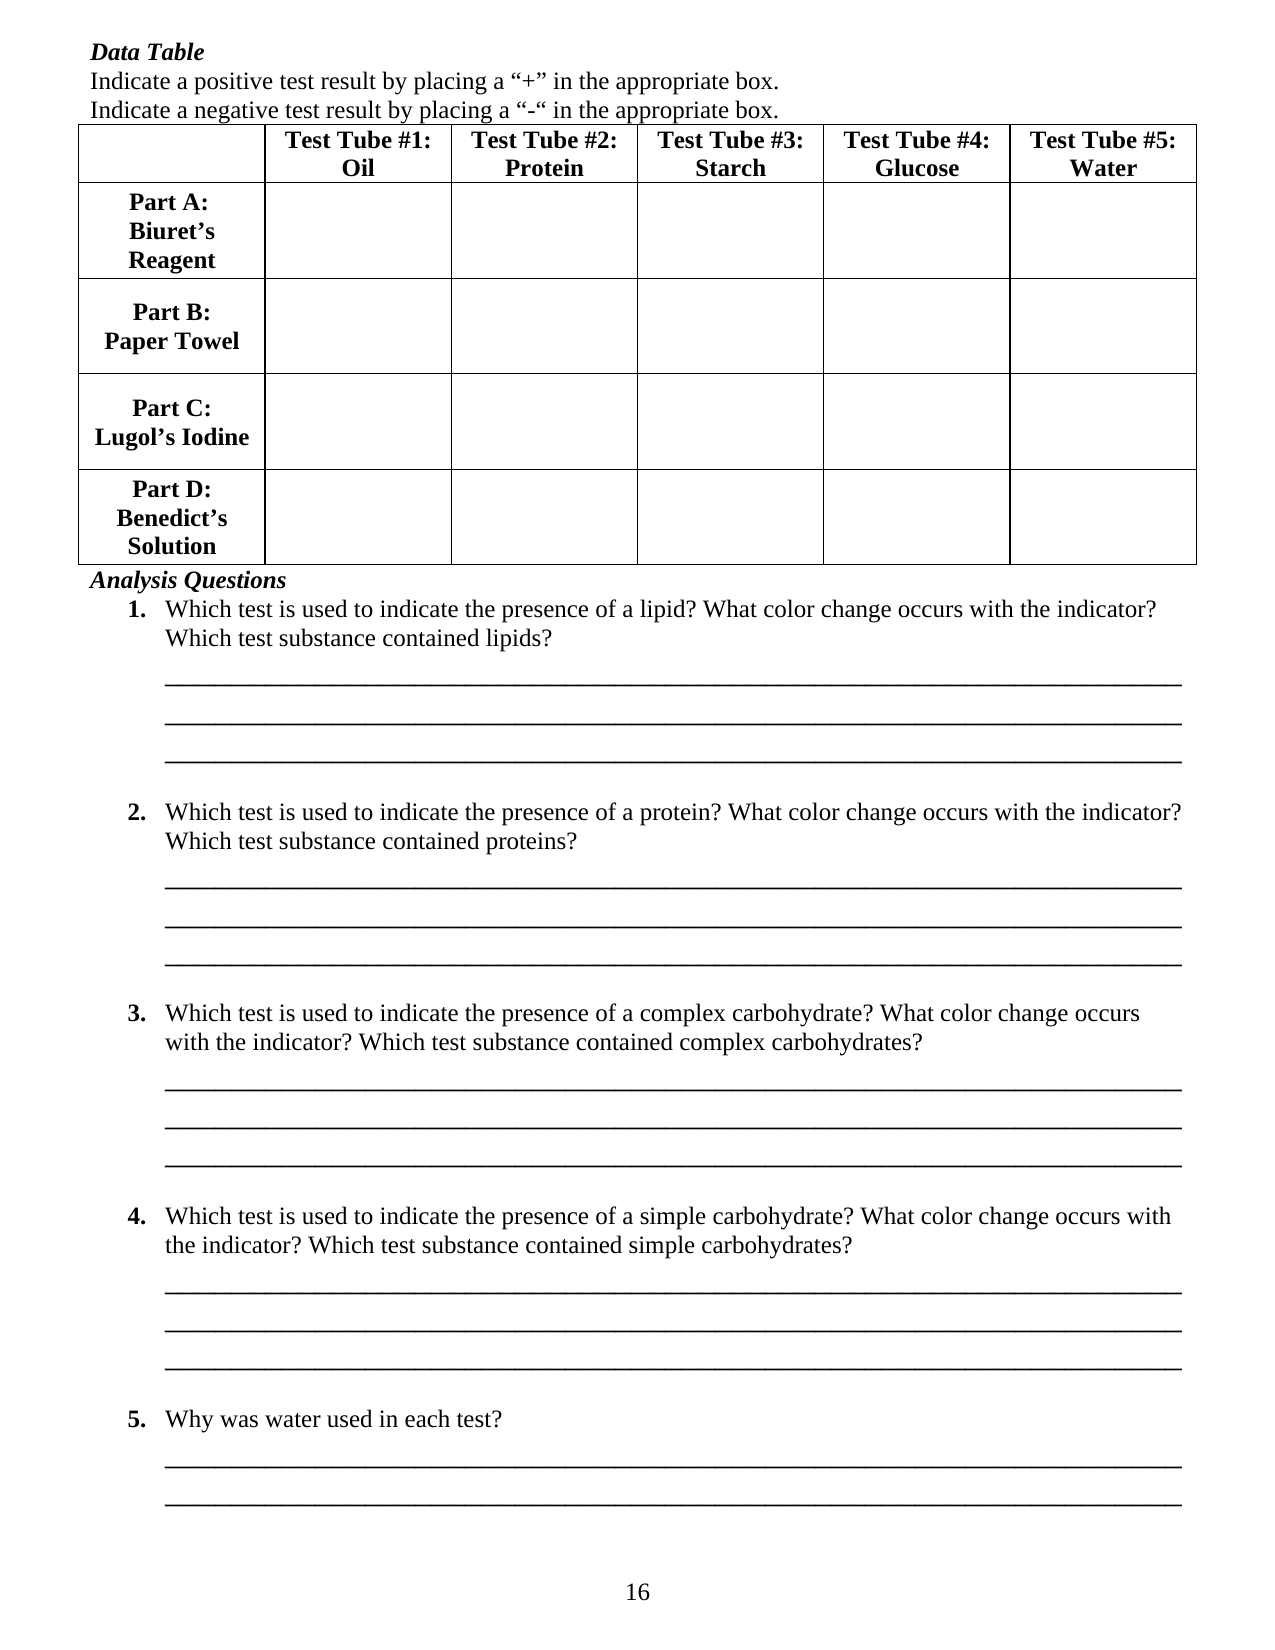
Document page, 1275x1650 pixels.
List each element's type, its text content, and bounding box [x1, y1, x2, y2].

text Data Table [90, 37, 1185, 66]
list Which test is used to indicate the presence of a protein? What color change occurs with the indicator? Which test substance contained proteins? _______________________________________________________________________________________________________________________________________________________________________________________ [127, 797, 1185, 970]
table_cell [824, 183, 1009, 278]
list Which test is used to indicate the presence of a simple carbohydrate? What color change occurs with the indicator? Which test substance contained simple carbohydrates? _______________________________________________________________________________________________________________________________________________________________________________________ [127, 1201, 1185, 1404]
table_cell [824, 374, 1009, 469]
table_cell [1011, 183, 1196, 278]
table_cell [1011, 470, 1196, 564]
list Which test is used to indicate the presence of a complex carbohydrate? What color change occurs with the indicator? Which test substance contained complex carbohydrates? _______________________________________________________________________________________________________________________________________________________________________________________ [127, 998, 1185, 1201]
table_cell Part B: Paper Towel [79, 279, 264, 373]
table_cell [638, 183, 823, 278]
table_cell [824, 470, 1009, 564]
table_header Test Tube #3: Starch [638, 125, 823, 182]
table_header Test Tube #5: Water [1011, 125, 1196, 182]
table_header Test Tube #1: Oil [266, 125, 451, 182]
table_header [79, 125, 264, 182]
table_cell [266, 183, 451, 278]
table_cell [452, 374, 637, 469]
text Indicate a positive test result by placing a “+” in the appropriate box. Indicate a negative test result by placing a “-“ in the appropriate box. [90, 66, 1185, 124]
text Analysis Questions [90, 565, 1185, 594]
table_cell [638, 374, 823, 469]
list Which test is used to indicate the presence of a lipid? What color change occurs with the indicator? Which test substance contained lipids? _______________________________________________________________________________________________________________________________________________________________________________________ [127, 594, 1185, 797]
table_cell Part C: Lugol’s Iodine [79, 374, 264, 469]
table_header Test Tube #2: Protein [452, 125, 637, 182]
table_cell Part D: Benedict’s Solution [79, 470, 264, 564]
list Why was water used in each test? __________________________________________________________________________________________________________________________ [127, 1404, 1185, 1510]
table_cell [824, 279, 1009, 373]
table_cell [266, 279, 451, 373]
table_cell [638, 279, 823, 373]
table_cell [452, 183, 637, 278]
table_cell Part A: Biuret’s Reagent [79, 183, 264, 278]
table_cell [452, 279, 637, 373]
table_cell [1011, 374, 1196, 469]
table_cell [266, 470, 451, 564]
table_cell [452, 470, 637, 564]
table_header Test Tube #4: Glucose [824, 125, 1009, 182]
table_cell [638, 470, 823, 564]
table_cell [266, 374, 451, 469]
table_cell [1011, 279, 1196, 373]
